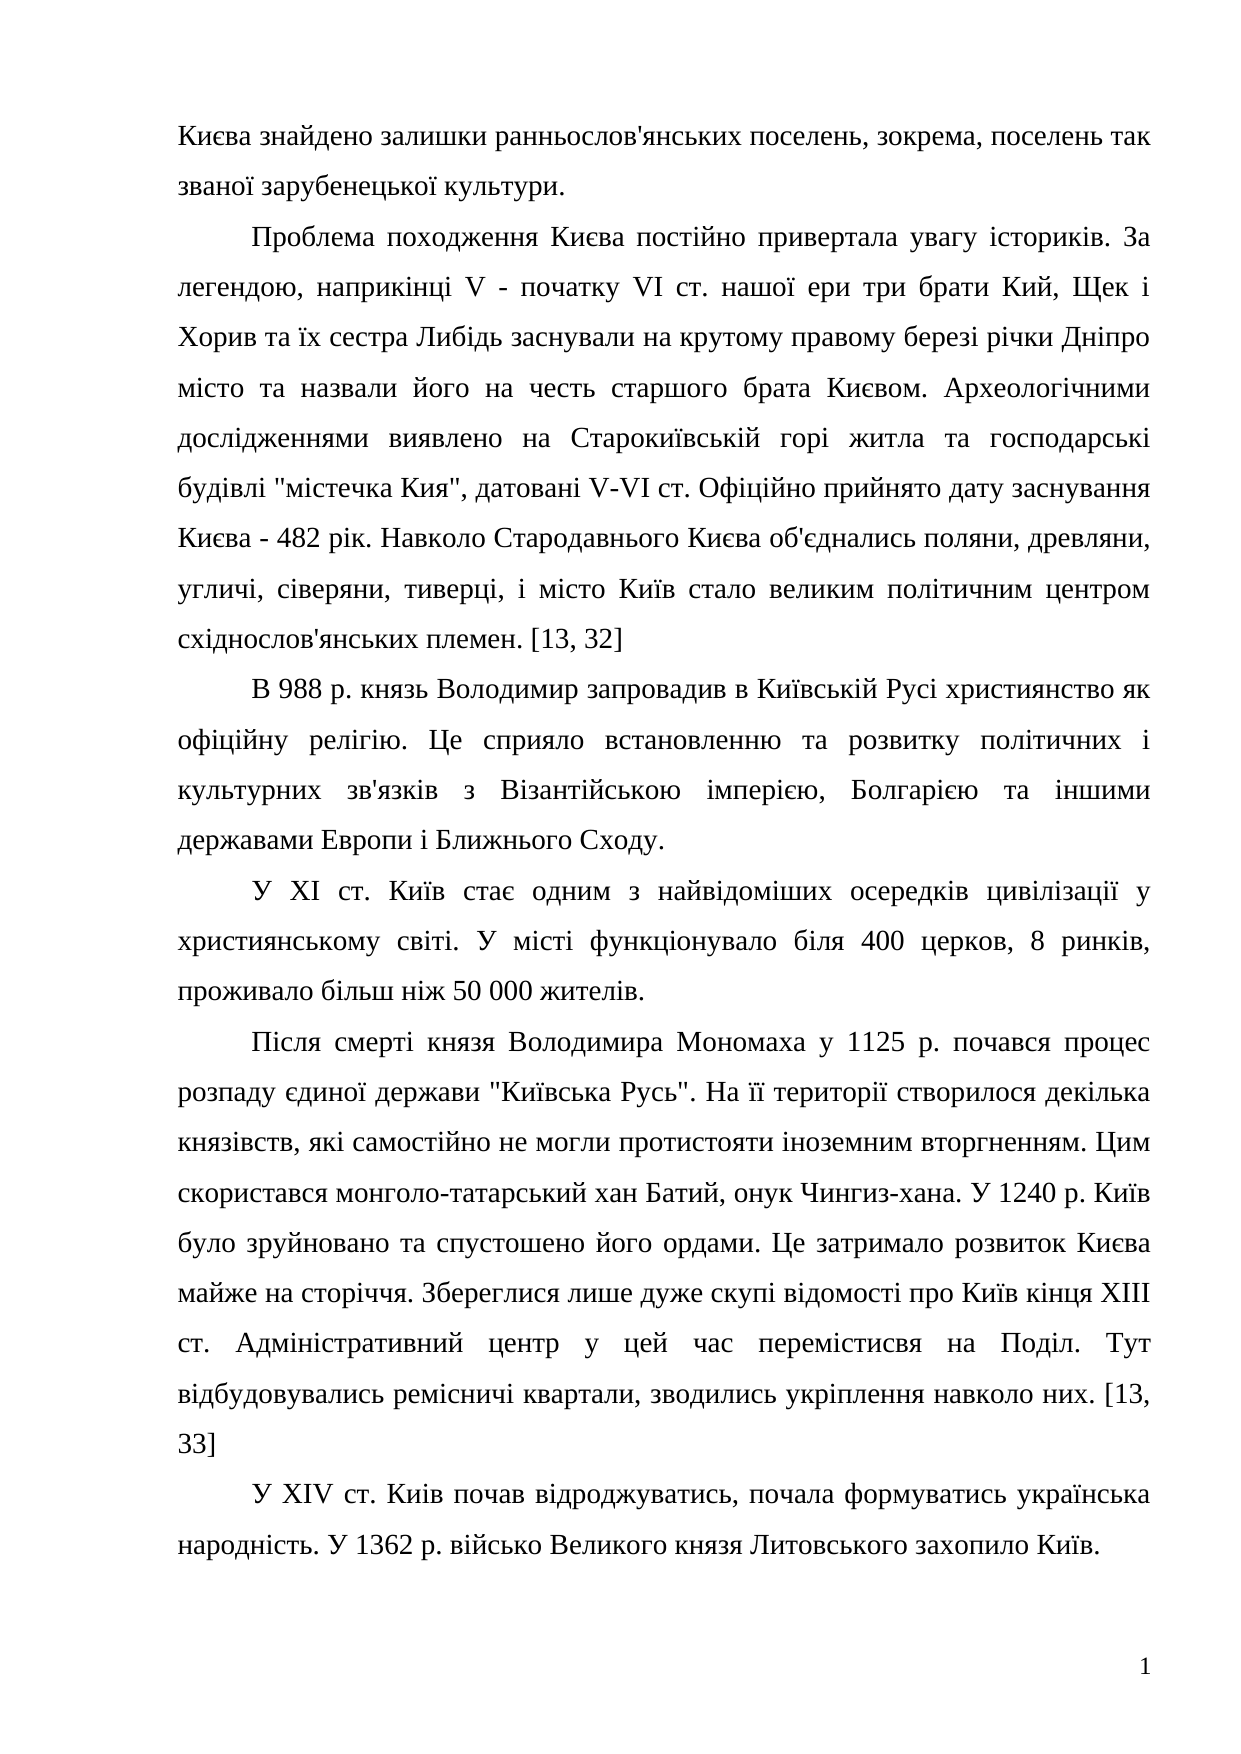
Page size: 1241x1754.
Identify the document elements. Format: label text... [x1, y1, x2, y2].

text У ХІ ст. Київ стає одним з найвідоміших осередків цивілізації у християнському світі. У місті функціонувало біля 400 церков, 8 ринків, проживало більш ніж 50 000 жителів. [177, 873, 1152, 1007]
text Після смерті князя Володимира Мономаха у 1125 р. почався процес розпаду єдиної держави "Київська Русь". На її території створилося декілька князівств, які самостійно не могли протистояти іноземним вторгненням. Цим скористався монголо-татарський хан Батий, онук Чингиз-хана. У 1240 р. Київ було зруйновано та спустошено його ордами. Це затримало розвиток Києва майже на сторіччя. Збереглися лише дуже скупі відомості про Київ кінця XIII ст. Адміністративний центр у цей час перемістисвя на Поділ. Тут відбудовувались ремісничі квартали, зводились укріплення навколо них. [13, 33] [177, 1024, 1152, 1460]
text В 988 р. князь Володимир запровадив в Київській Русі християнство як офіційну релігію. Це сприяло встановленню та розвитку політичних і культурних зв'язків з Візантійською імперією, Болгарією та іншими державами Европи і Ближнього Сходу. [177, 672, 1152, 856]
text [177, 118, 1152, 202]
text Проблема походження Києва постійно привертала увагу істориків. За легендою, наприкінці V - початку VI ст. нашої ери три брати Кий, Щек і Хорив та їх сестра Либідь заснували на крутому правому березі річки Дніпро місто та назвали його на честь старшого брата Києвом. Археологічними дослідженнями виявлено на Старокиївській горі житла та господарські будівлі "містечка Кия", датовані V-VI ст. Офіційно прийнято дату заснування Києва - 482 рік. Навколо Стародавнього Києва об'єднались поляни, древляни, угличі, сіверяни, тиверці, і місто Київ стало великим політичним центром східнослов'янських племен. [13, 32] [177, 219, 1152, 655]
text У XIV ст. Киів почав відроджуватись, почала формуватись українська народність. У 1362 р. військо Великого князя Литовського захопило Київ. [177, 1477, 1152, 1560]
